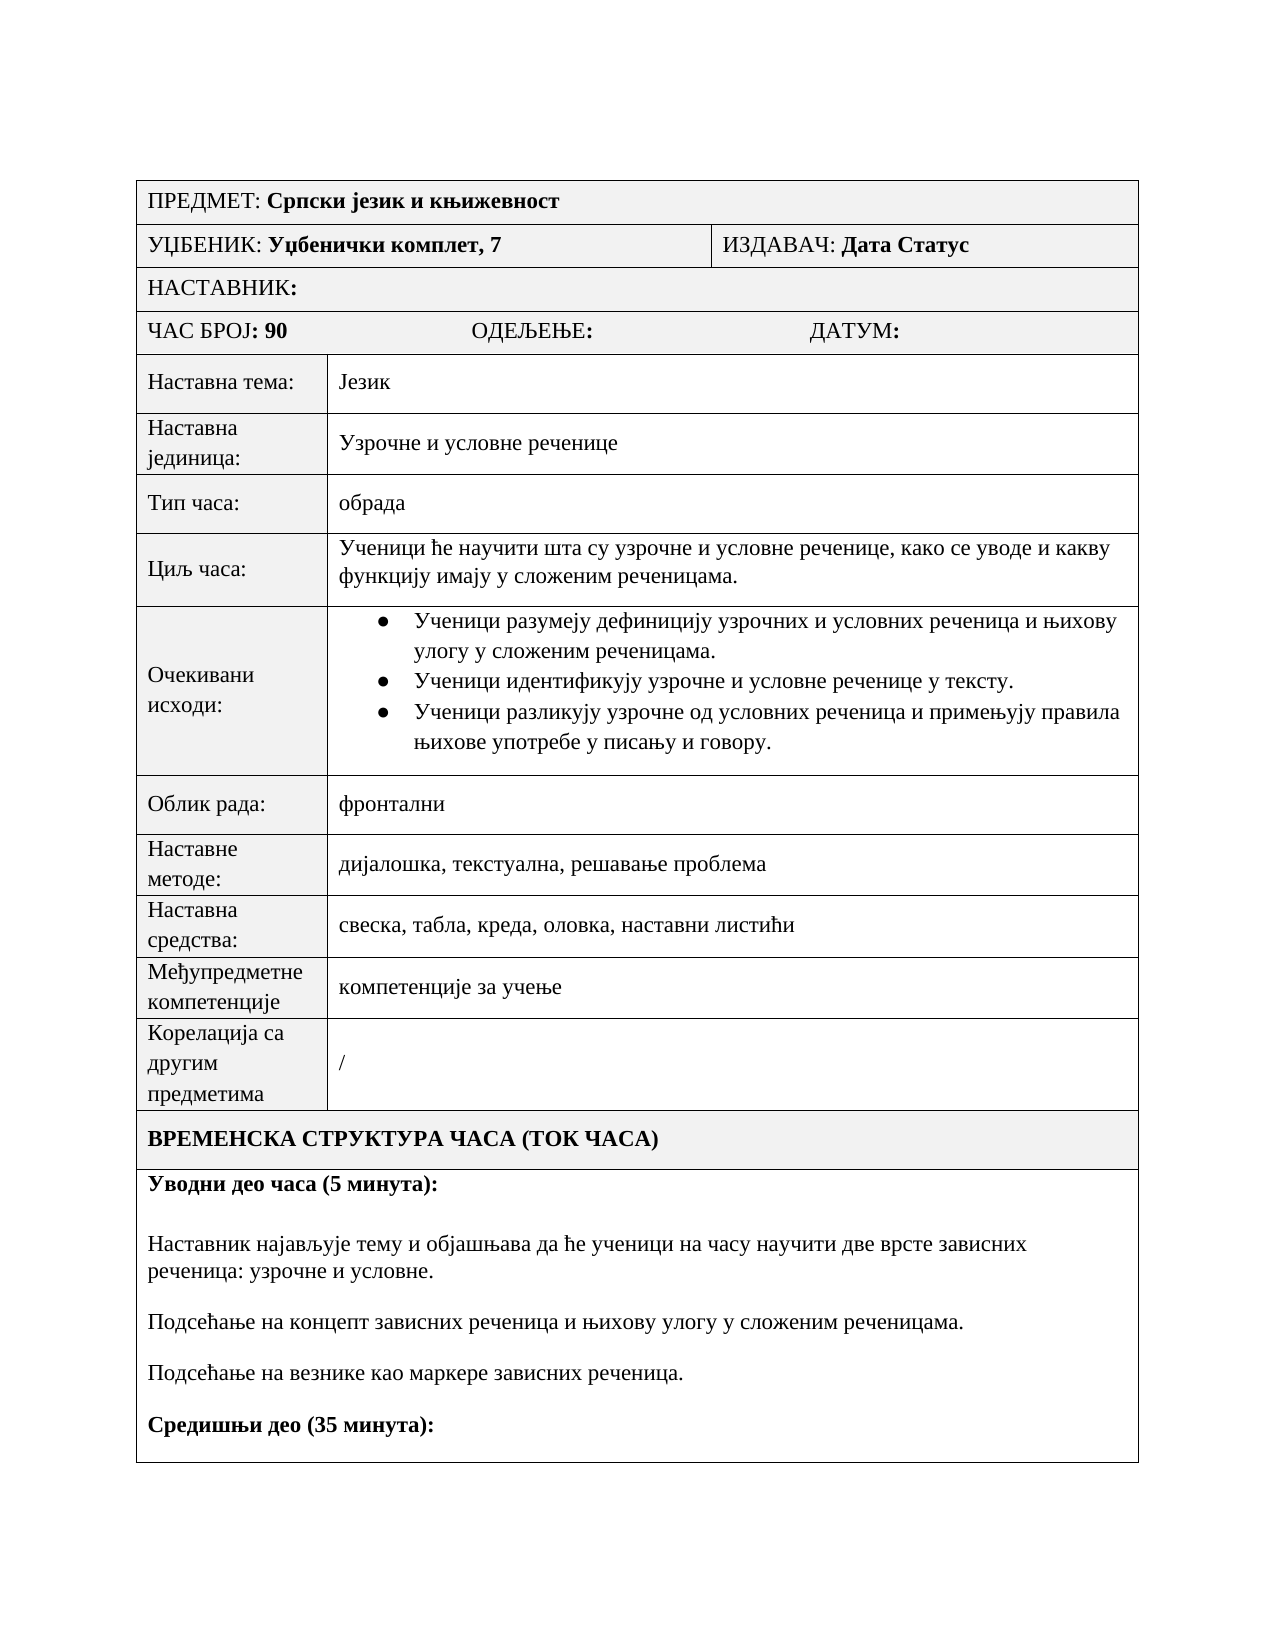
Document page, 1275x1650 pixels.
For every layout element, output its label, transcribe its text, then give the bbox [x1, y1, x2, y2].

table_cell Тип часа: [137, 475, 327, 533]
table_cell ДАТУМ: [798, 312, 1138, 353]
table_cell Наставна јединица: [137, 414, 327, 474]
table_cell Језик [328, 355, 1138, 413]
table_cell Корелација са другим предметима [137, 1019, 327, 1110]
table_cell свеска, табла, креда, оловка, наставни листићи [328, 896, 1138, 957]
table_cell ОДЕЉЕЊЕ: [460, 312, 798, 353]
table_cell ИЗДАВАЧ: Дата Статус [712, 225, 1138, 267]
table_cell Међупредметне компетенције [137, 958, 327, 1018]
table_cell Узрочне и условне реченице [328, 414, 1138, 474]
table_cell Ученици ће научити шта су узрочне и условне реченице, како се уводе и какву функцију имају у сложеним реченицама. [328, 534, 1138, 606]
table_cell / [328, 1019, 1138, 1110]
table_cell УЏБЕНИК: Уџбенички комплет, 7 [137, 225, 711, 267]
table_cell ВРЕМЕНСКА СТРУКТУРА ЧАСА (ТОК ЧАСА) [137, 1111, 1138, 1169]
table_header ПРЕДМЕТ: Српски језик и књижевност [137, 181, 1138, 224]
table_cell компетенције за учење [328, 958, 1138, 1018]
table_cell фронтални [328, 776, 1138, 834]
table_cell НАСТАВНИК: [137, 268, 1138, 311]
table_cell Ученици разумеју дефиницију узрочних и условних реченица и њихову улогу у сложеним реченицама. Ученици идентификују узрочне и условне реченице у тексту. Ученици разликују узрочне од условних реченица и примењују правила њихове употребе у писању и говору. [328, 607, 1138, 775]
table_cell дијалошка, текстуална, решавање проблема [328, 835, 1138, 895]
table_cell Облик рада: [137, 776, 327, 834]
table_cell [137, 1170, 1138, 1462]
table_cell Наставне методе: [137, 835, 327, 895]
table_cell Циљ часа: [137, 534, 327, 606]
table_cell ЧАС БРОЈ: 90 [137, 312, 460, 353]
table_cell Наставна тема: [137, 355, 327, 413]
table_cell Наставна средства: [137, 896, 327, 957]
table_cell Очекивани исходи: [137, 607, 327, 775]
table_cell обрада [328, 475, 1138, 533]
